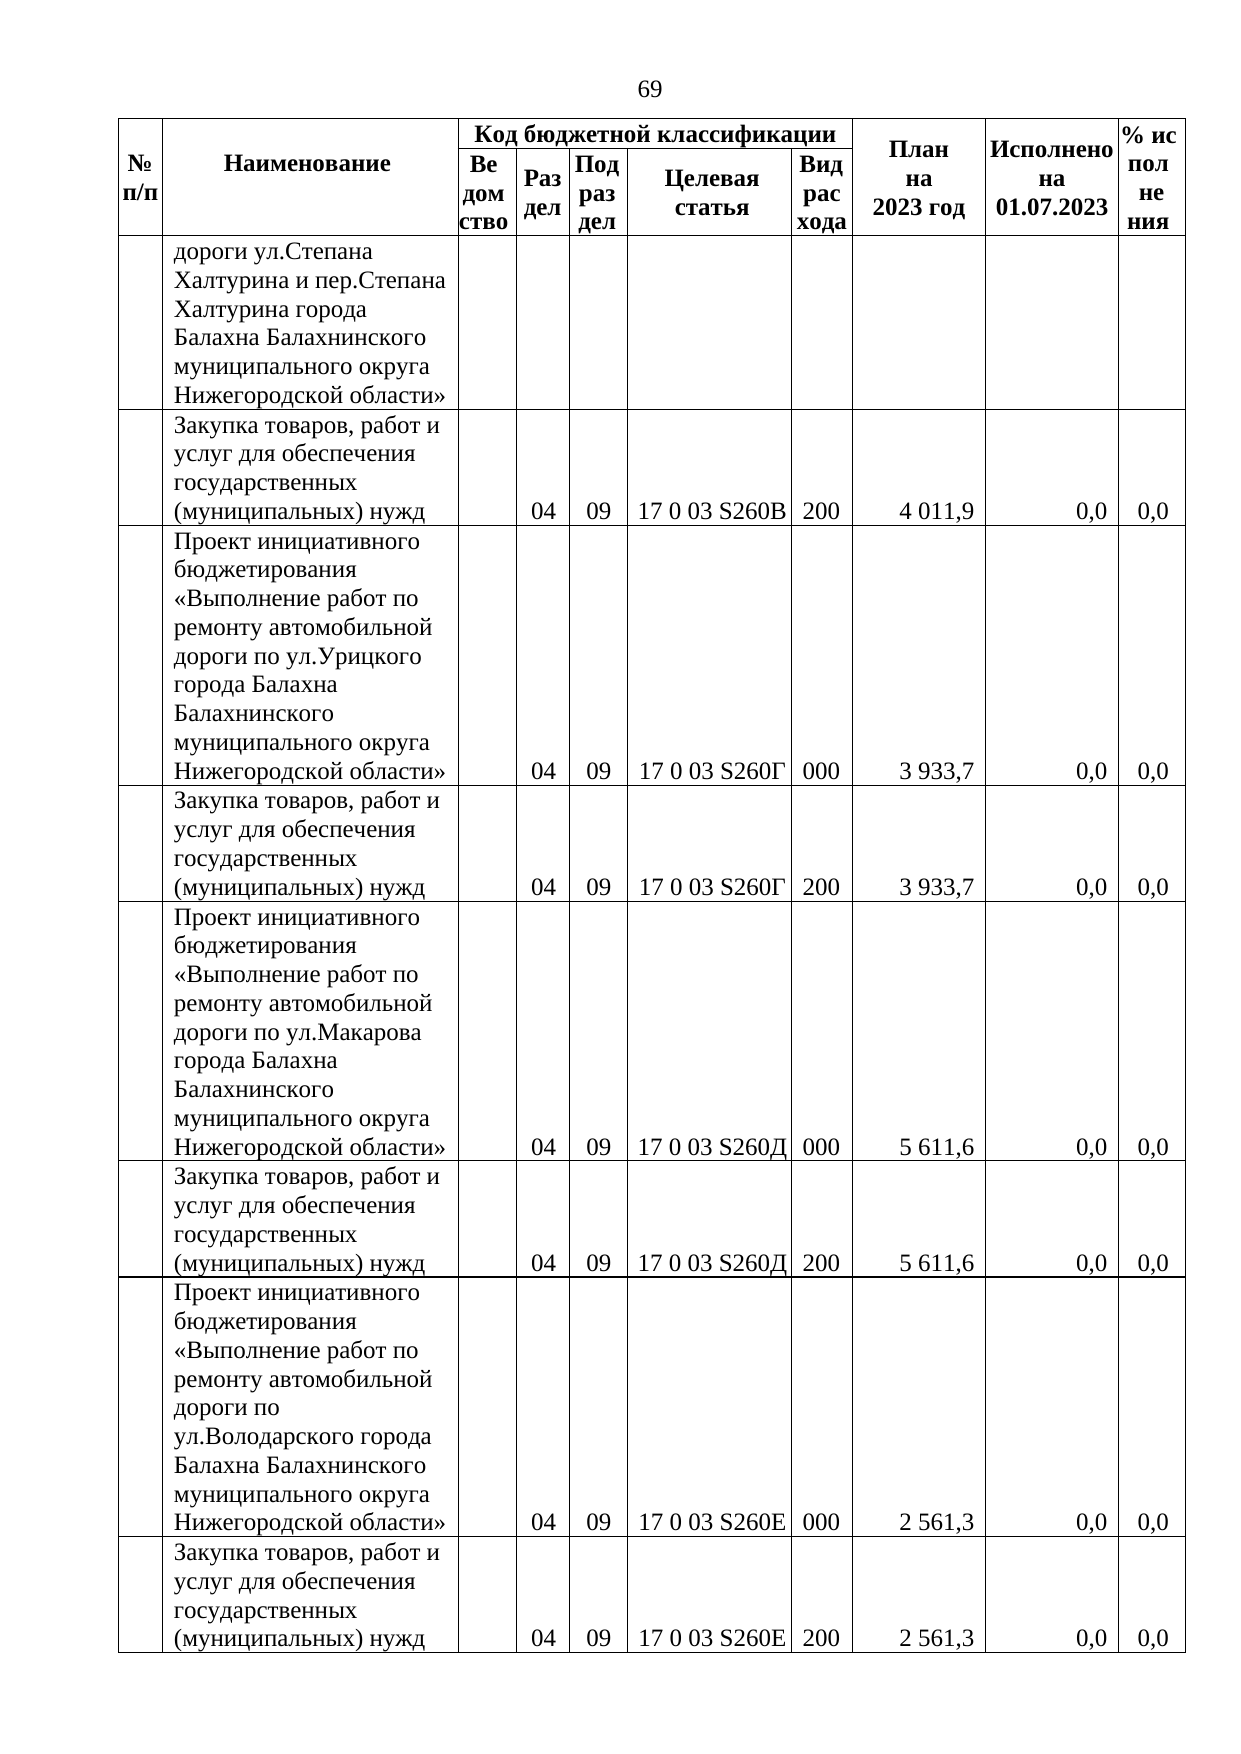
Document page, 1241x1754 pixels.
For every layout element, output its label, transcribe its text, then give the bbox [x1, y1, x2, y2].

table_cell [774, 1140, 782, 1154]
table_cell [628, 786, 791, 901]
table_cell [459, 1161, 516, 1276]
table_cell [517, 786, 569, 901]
table_header № п/п [119, 119, 162, 235]
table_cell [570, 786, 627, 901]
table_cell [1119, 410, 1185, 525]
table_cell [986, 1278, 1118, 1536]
table_header Код бюджетной классификации [459, 119, 852, 148]
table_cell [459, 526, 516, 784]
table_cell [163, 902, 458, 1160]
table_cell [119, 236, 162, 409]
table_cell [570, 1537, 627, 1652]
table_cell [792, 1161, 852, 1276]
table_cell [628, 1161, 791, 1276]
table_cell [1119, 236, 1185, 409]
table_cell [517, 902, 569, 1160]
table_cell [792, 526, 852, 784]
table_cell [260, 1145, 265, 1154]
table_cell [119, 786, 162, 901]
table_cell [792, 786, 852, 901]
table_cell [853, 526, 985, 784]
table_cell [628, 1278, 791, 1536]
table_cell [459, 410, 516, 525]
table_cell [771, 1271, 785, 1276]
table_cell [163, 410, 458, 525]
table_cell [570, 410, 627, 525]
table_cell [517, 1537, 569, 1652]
table_cell Целевая статья [628, 149, 791, 235]
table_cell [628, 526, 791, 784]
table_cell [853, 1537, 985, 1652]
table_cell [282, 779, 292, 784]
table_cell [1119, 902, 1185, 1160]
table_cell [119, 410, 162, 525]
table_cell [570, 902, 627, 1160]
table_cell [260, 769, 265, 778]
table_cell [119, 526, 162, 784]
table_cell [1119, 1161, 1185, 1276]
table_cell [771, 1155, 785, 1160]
table_cell Раз дел [517, 149, 569, 235]
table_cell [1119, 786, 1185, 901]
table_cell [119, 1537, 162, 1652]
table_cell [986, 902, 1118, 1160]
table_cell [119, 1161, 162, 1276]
table_cell Подраз дел [570, 149, 627, 235]
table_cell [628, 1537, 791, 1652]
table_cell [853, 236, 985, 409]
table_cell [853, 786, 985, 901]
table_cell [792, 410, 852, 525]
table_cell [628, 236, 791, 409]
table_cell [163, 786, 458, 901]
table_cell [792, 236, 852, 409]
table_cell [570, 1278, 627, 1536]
table_header План на 2023 год [853, 119, 985, 235]
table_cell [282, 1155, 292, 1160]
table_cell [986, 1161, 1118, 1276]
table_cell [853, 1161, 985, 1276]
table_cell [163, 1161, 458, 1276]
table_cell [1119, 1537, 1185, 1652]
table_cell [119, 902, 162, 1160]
table_header Наименование [163, 119, 458, 235]
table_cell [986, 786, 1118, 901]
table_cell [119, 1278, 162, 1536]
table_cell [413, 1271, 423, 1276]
table_header % ис пол не ния [1119, 119, 1185, 235]
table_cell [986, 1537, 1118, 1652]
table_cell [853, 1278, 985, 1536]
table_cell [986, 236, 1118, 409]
table_header Исполнено на 01.07.2023 [986, 119, 1118, 235]
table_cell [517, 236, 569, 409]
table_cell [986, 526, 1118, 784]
table_cell Вид рас хода [792, 149, 852, 235]
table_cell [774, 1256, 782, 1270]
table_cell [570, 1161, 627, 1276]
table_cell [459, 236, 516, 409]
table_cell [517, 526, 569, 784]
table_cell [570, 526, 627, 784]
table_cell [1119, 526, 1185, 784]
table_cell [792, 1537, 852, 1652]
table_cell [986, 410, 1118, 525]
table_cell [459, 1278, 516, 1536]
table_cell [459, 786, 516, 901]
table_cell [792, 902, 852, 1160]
table_cell Ве дом ство [459, 149, 516, 235]
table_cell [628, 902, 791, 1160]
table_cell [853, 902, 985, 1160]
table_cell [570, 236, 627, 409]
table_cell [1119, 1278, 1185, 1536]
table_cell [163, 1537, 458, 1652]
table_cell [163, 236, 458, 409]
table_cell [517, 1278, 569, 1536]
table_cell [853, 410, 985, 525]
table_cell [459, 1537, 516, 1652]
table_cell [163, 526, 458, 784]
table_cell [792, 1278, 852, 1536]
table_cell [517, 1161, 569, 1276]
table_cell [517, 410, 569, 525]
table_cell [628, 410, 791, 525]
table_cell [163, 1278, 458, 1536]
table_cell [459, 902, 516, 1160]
